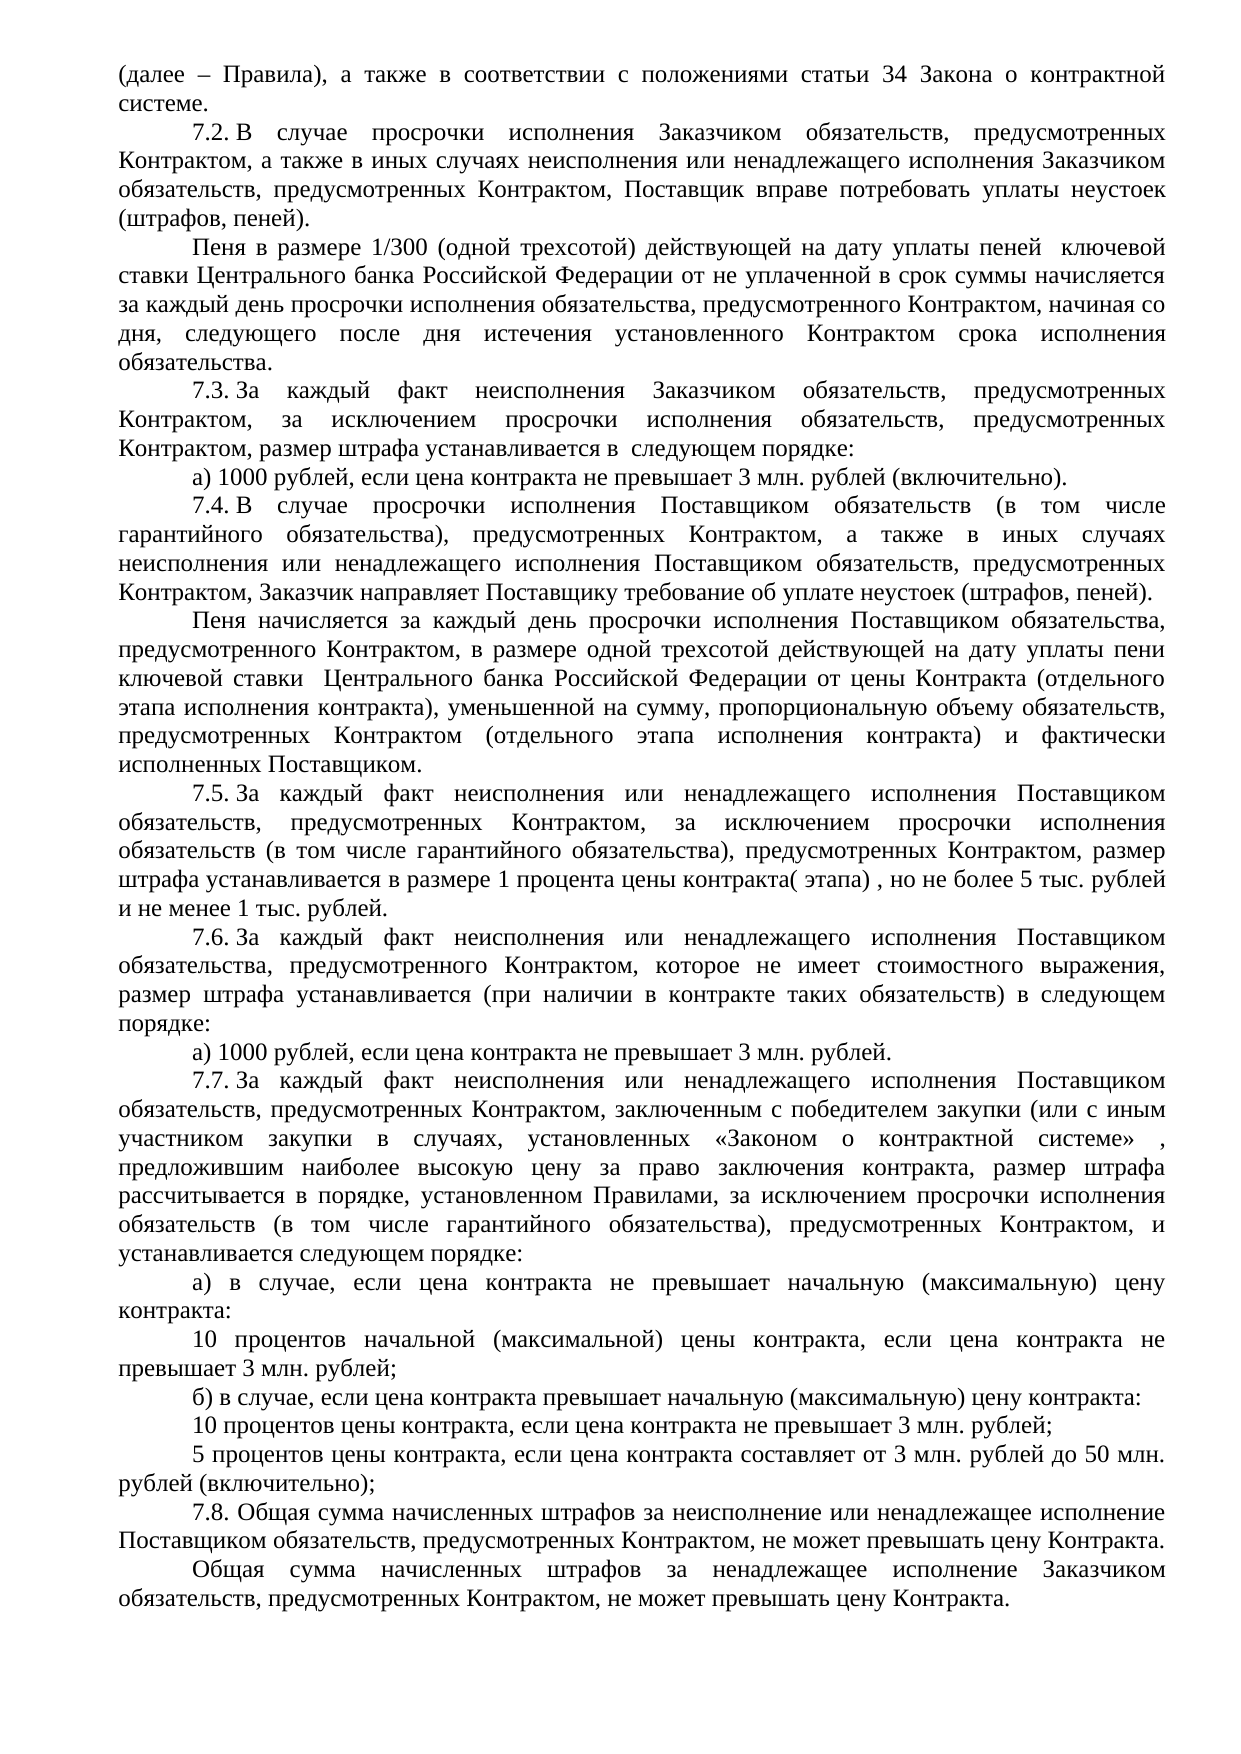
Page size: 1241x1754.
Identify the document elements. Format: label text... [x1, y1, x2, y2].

text а) 1000 рублей, если цена контракта не превышает 3 млн. рублей (включительно). [118, 462, 1167, 490]
text Пеня начисляется за каждый день просрочки исполнения Поставщиком обязательства, предусмотренного Контрактом, в размере одной трехсотой действующей на дату уплаты пени ключевой ставки Центрального банка Российской Федерации от цены Контракта (отдельного этапа исполнения контракта), уменьшенной на сумму, пропорциональную объему обязательств, предусмотренных Контрактом (отдельного этапа исполнения контракта) и фактически исполненных Поставщиком. [118, 605, 1167, 778]
text 7.6. За каждый факт неисполнения или ненадлежащего исполнения Поставщиком обязательства, предусмотренного Контрактом, которое не имеет стоимостного выражения, размер штрафа устанавливается (при наличии в контракте таких обязательств) в следующем порядке: [118, 922, 1167, 1037]
text б) в случае, если цена контракта превышает начальную (максимальную) цену контракта: [118, 1382, 1167, 1410]
text 5 процентов цены контракта, если цена контракта составляет от 3 млн. рублей до 50 млн. рублей (включительно); [118, 1439, 1167, 1497]
text 7.2. В случае просрочки исполнения Заказчиком обязательств, предусмотренных Контрактом, а также в иных случаях неисполнения или ненадлежащего исполнения Заказчиком обязательств, предусмотренных Контрактом, Поставщик вправе потребовать уплаты неустоек (штрафов, пеней). [118, 117, 1167, 232]
text Общая сумма начисленных штрафов за ненадлежащее исполнение Заказчиком обязательств, предусмотренных Контрактом, не может превышать цену Контракта. [118, 1554, 1167, 1612]
text а) в случае, если цена контракта не превышает начальную (максимальную) цену контракта: [118, 1267, 1167, 1324]
text 10 процентов цены контракта, если цена контракта не превышает 3 млн. рублей; [118, 1410, 1167, 1439]
text 7.7. За каждый факт неисполнения или ненадлежащего исполнения Поставщиком обязательств, предусмотренных Контрактом, заключенным с победителем закупки (или с иным участником закупки в случаях, установленных «Законом о контрактной системе» , предложившим наиболее высокую цену за право заключения контракта, размер штрафа рассчитывается в порядке, установленном Правилами, за исключением просрочки исполнения обязательств (в том числе гарантийного обязательства), предусмотренных Контрактом, и устанавливается следующем порядке: [118, 1065, 1167, 1267]
text Пеня в размере 1/300 (одной трехсотой) действующей на дату уплаты пеней ключевой ставки Центрального банка Российской Федерации от не уплаченной в срок суммы начисляется за каждый день просрочки исполнения обязательства, предусмотренного Контрактом, начиная со дня, следующего после дня истечения установленного Контрактом срока исполнения обязательства. [118, 232, 1167, 375]
text 7.4. В случае просрочки исполнения Поставщиком обязательств (в том числе гарантийного обязательства), предусмотренных Контрактом, а также в иных случаях неисполнения или ненадлежащего исполнения Поставщиком обязательств, предусмотренных Контрактом, Заказчик направляет Поставщику требование об уплате неустоек (штрафов, пеней). [118, 490, 1167, 605]
text 7.5. За каждый факт неисполнения или ненадлежащего исполнения Поставщиком обязательств, предусмотренных Контрактом, за исключением просрочки исполнения обязательств (в том числе гарантийного обязательства), предусмотренных Контрактом, размер штрафа устанавливается в размере 1 процента цены контракта( этапа) , но не более 5 тыс. рублей и не менее 1 тыс. рублей. [118, 778, 1167, 922]
text 7.8. Общая сумма начисленных штрафов за неисполнение или ненадлежащее исполнение Поставщиком обязательств, предусмотренных Контрактом, не может превышать цену Контракта. [118, 1497, 1167, 1554]
text 10 процентов начальной (максимальной) цены контракта, если цена контракта не превышает 3 млн. рублей; [118, 1324, 1167, 1382]
text 7.3. За каждый факт неисполнения Заказчиком обязательств, предусмотренных Контрактом, за исключением просрочки исполнения обязательств, предусмотренных Контрактом, размер штрафа устанавливается в следующем порядке: [118, 375, 1167, 462]
text а) 1000 рублей, если цена контракта не превышает 3 млн. рублей. [118, 1037, 1167, 1065]
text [118, 59, 1167, 117]
